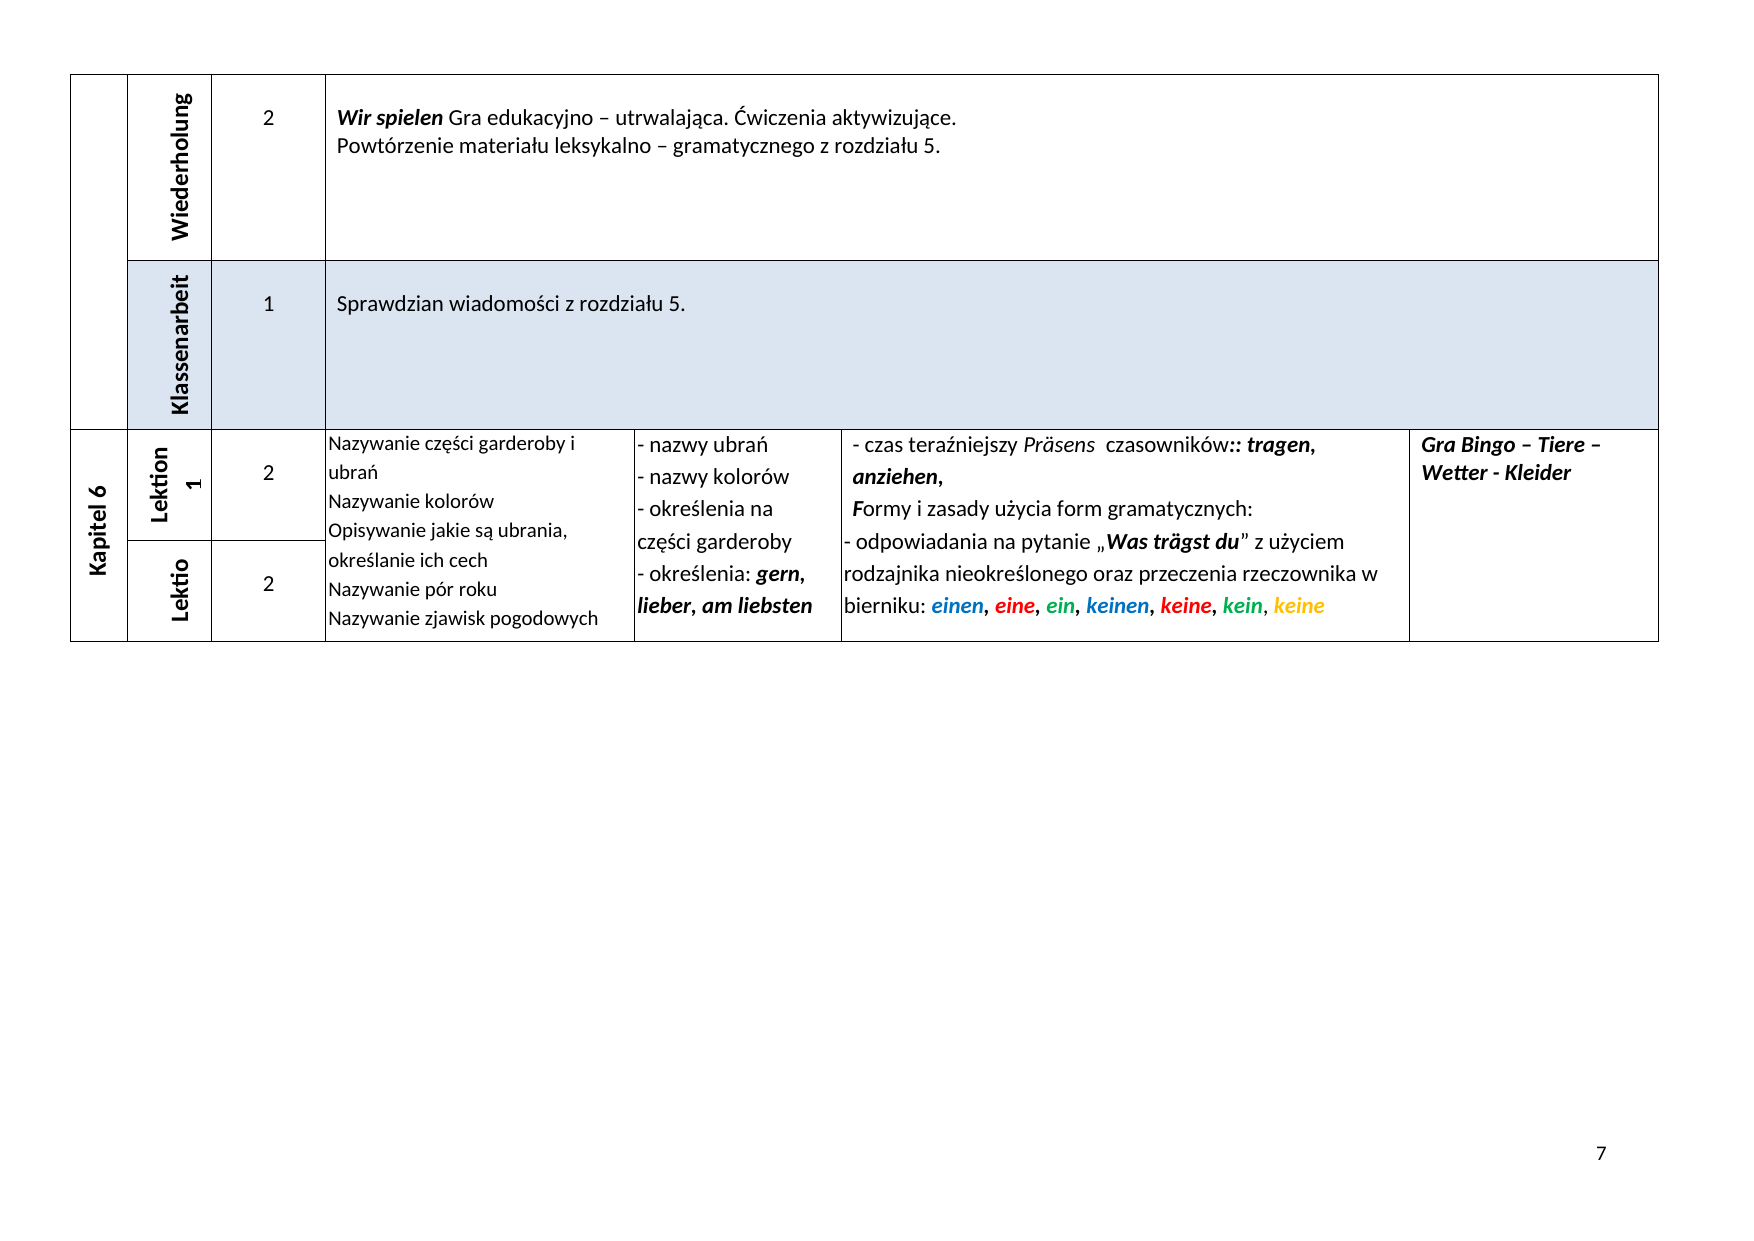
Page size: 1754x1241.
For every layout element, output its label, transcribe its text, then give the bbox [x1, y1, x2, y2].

table_cell Wir spielen Gra edukacyjno – utrwalająca. Ćwiczenia aktywizujące. Powtórzenie materiału leksykalno – gramatycznego z rozdziału 5. [326, 75, 1658, 260]
table_cell Gra Bingo – Tiere – Wetter - Kleider [1410, 430, 1658, 641]
table_cell Lektion 1 [128, 430, 211, 540]
table_cell - nazwy ubrań - nazwy kolorów - określenia na części garderoby - określenia: gern, lieber, am liebsten - nazwy zjawisk pogodowych - nazwy miesięcy - nazwy pór roku - nazwy części garderoby typowych dla poszczególnych pór roku - nazwy zwierząt domowych w gospodarstwie - przymiotniki określające zwierzęta; [635, 430, 841, 641]
table_cell Nazywanie części garderoby i ubrań Nazywanie kolorów Opisywanie jakie są ubrania, określanie ich cech Nazywanie pór roku Nazywanie zjawisk pogodowych Nazywanie nazw miesięcy Nazywanie części garderoby Opowiadanie o tym co nosi się w poszczególne pory roku Nazywanie zwierząt w gospodarstwie domowym Określanie cech zwierząt Opisywanie zwierząt i o nich opowiadanie [326, 430, 634, 641]
table_cell Kapitel 6 [71, 430, 127, 641]
table_cell 2 [212, 430, 325, 540]
table_cell Klassenarbeit [128, 261, 211, 429]
table_cell Sprawdzian wiadomości z rozdziału 5. [326, 261, 1658, 429]
table_cell Lektion 2 [128, 541, 211, 641]
table_cell 1 [212, 261, 325, 429]
table_cell 2 [212, 75, 325, 260]
table_cell Wiederholung [128, 75, 211, 260]
table_cell - czas teraźniejszy Präsens czasowników:: tragen, anziehen, Formy i zasady użycia form gramatycznych: - odpowiadania na pytanie „Was trägst du” z użyciem rodzajnika nieokreślonego oraz przeczenia rzeczownika w bierniku: einen, eine, ein, keinen, keine, kein, keine - stopniowanie przysłówka „gern” - liczba pojedyncza i mnoga rzeczownika - zaimek osobowy „es” - użycie czasowników określających zjawiska pogodowe w 3 osobie liczby pojedynczej z zaimkiem „es” - liczba pojedyncza i mnoga rzeczownika - stopniowanie przymiotnika regularne i nieregularne, stopień wyższy [842, 430, 1409, 641]
table_cell 2 [212, 541, 325, 641]
